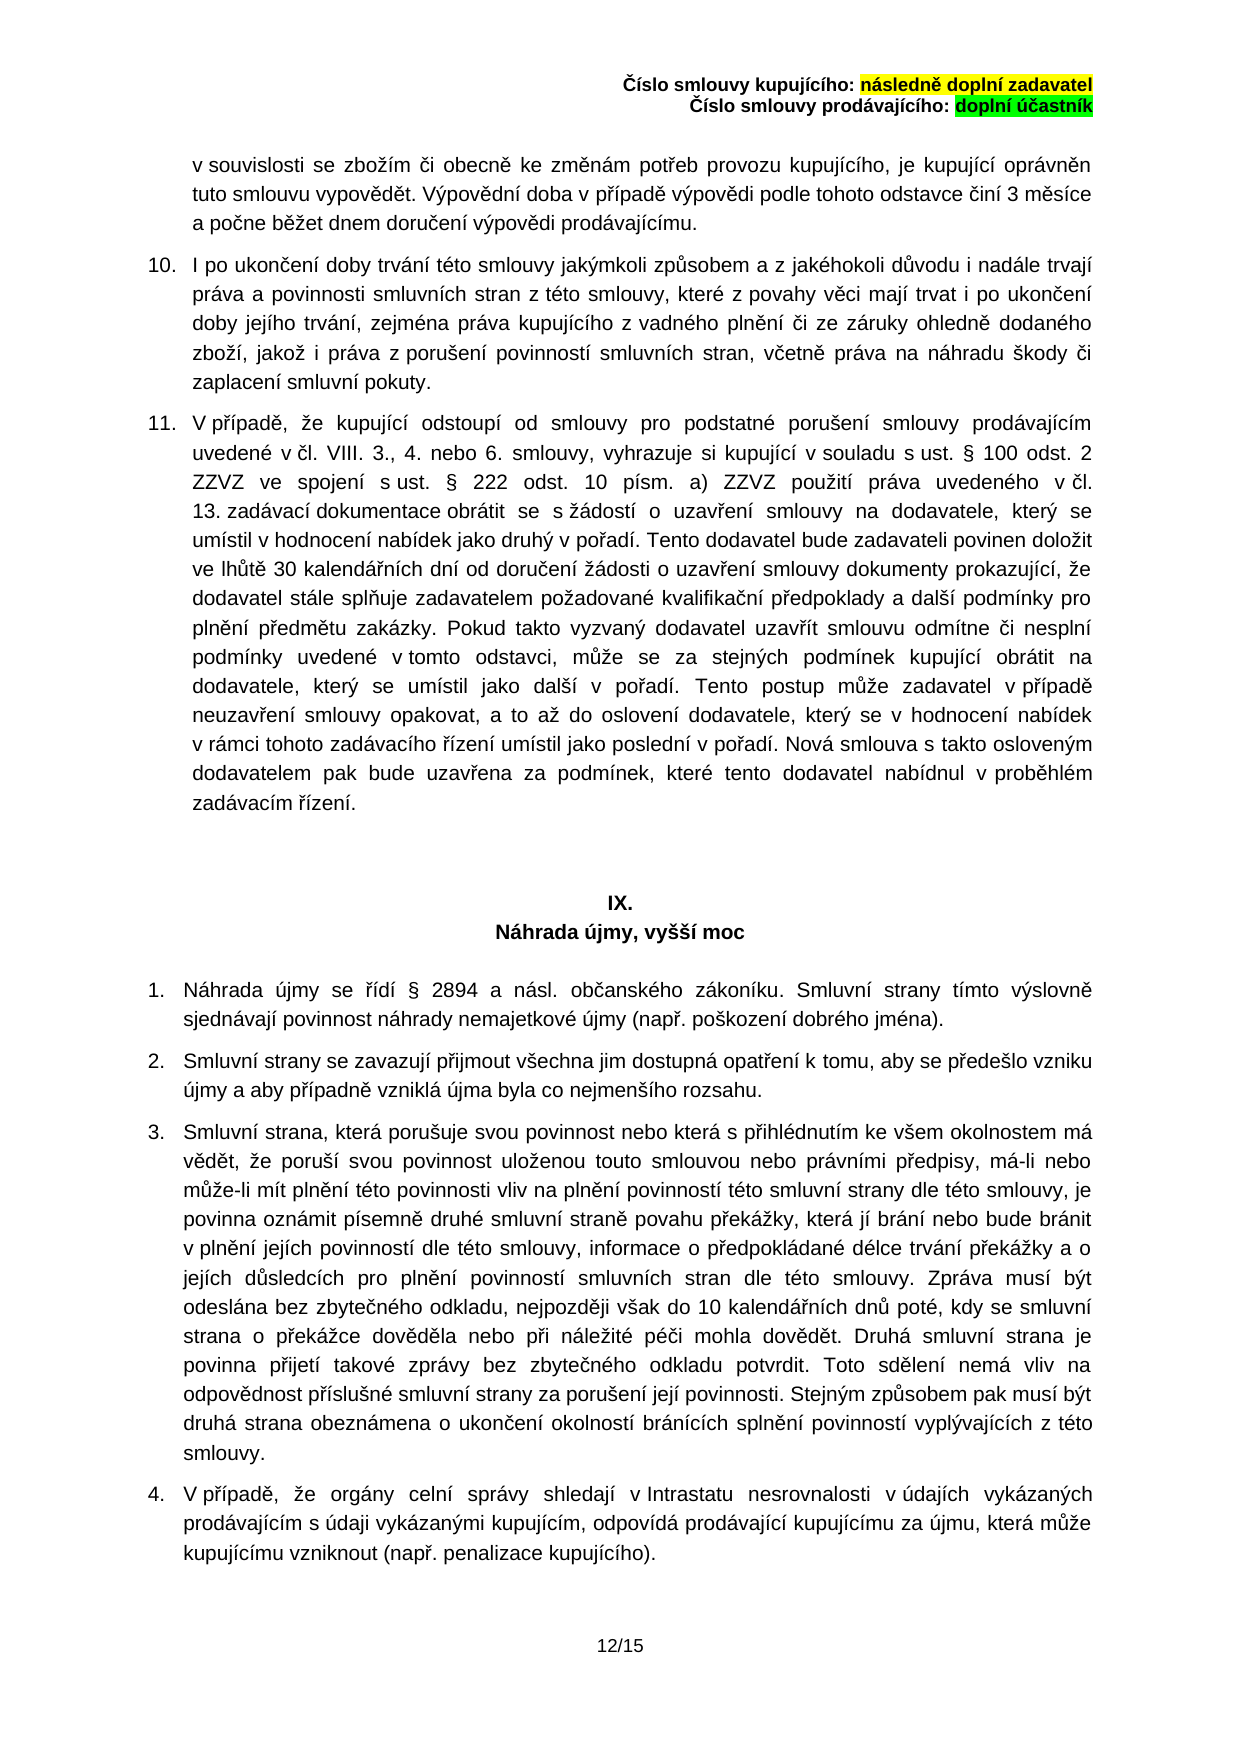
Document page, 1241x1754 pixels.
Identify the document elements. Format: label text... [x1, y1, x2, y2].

list Náhrada újmy se řídí § 2894 a násl. občanského zákoníku. Smluvní strany tímto výslovně sjednávají povinnost náhrady nemajetkové újmy (např. poškození dobrého jména). [148, 973, 1093, 1031]
text IX. [148, 885, 1093, 914]
list V případě, že kupující odstoupí od smlouvy pro podstatné porušení smlouvy prodávajícím uvedené v čl. VIII. 3., 4. nebo 6. smlouvy, vyhrazuje si kupující v souladu s ust. § 100 odst. 2 ZZVZ ve spojení s ust. § 222 odst. 10 písm. a) ZZVZ použití práva uvedeného v čl. 13. zadávací dokumentace obrátit se s žádostí o uzavření smlouvy na dodavatele, který se umístil v hodnocení nabídek jako druhý v pořadí. Tento dodavatel bude zadavateli povinen doložit ve lhůtě 30 kalendářních dní od doručení žádosti o uzavření smlouvy dokumenty prokazující, že dodavatel stále splňuje zadavatelem požadované kvalifikační předpoklady a další podmínky pro plnění předmětu zakázky. Pokud takto vyzvaný dodavatel uzavřít smlouvu odmítne či nesplní podmínky uvedené v tomto odstavci, může se za stejných podmínek kupující obrátit na dodavatele, který se umístil jako další v pořadí. Tento postup může zadavatel v případě neuzavření smlouvy opakovat, a to až do oslovení dodavatele, který se v hodnocení nabídek v rámci tohoto zadávacího řízení umístil jako poslední v pořadí. Nová smlouva s takto osloveným dodavatelem pak bude uzavřena za podmínek, které tento dodavatel nabídnul v proběhlém zadávacím řízení. [148, 406, 1093, 814]
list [148, 148, 1093, 235]
list I po ukončení doby trvání této smlouvy jakýmkoli způsobem a z jakéhokoli důvodu i nadále trvají práva a povinnosti smluvních stran z této smlouvy, které z povahy věci mají trvat i po ukončení doby jejího trvání, zejména práva kupujícího z vadného plnění či ze záruky ohledně dodaného zboží, jakož i práva z porušení povinností smluvních stran, včetně práva na náhradu škody či zaplacení smluvní pokuty. [148, 248, 1093, 393]
list V případě, že orgány celní správy shledají v Intrastatu nesrovnalosti v údajích vykázaných prodávajícím s údaji vykázanými kupujícím, odpovídá prodávající kupujícímu za újmu, která může kupujícímu vzniknout (např. penalizace kupujícího). [148, 1477, 1093, 1564]
text Náhrada újmy, vyšší moc [148, 914, 1093, 943]
list Smluvní strana, která porušuje svou povinnost nebo která s přihlédnutím ke všem okolnostem má vědět, že poruší svou povinnost uloženou touto smlouvou nebo právními předpisy, má-li nebo může-li mít plnění této povinnosti vliv na plnění povinností této smluvní strany dle této smlouvy, je povinna oznámit písemně druhé smluvní straně povahu překážky, která jí brání nebo bude bránit v plnění jejích povinností dle této smlouvy, informace o předpokládané délce trvání překážky a o jejích důsledcích pro plnění povinností smluvních stran dle této smlouvy. Zpráva musí být odeslána bez zbytečného odkladu, nejpozději však do 10 kalendářních dnů poté, kdy se smluvní strana o překážce dověděla nebo při náležité péči mohla dovědět. Druhá smluvní strana je povinna přijetí takové zprávy bez zbytečného odkladu potvrdit. Toto sdělení nemá vliv na odpovědnost příslušné smluvní strany za porušení její povinnosti. Stejným způsobem pak musí být druhá strana obeznámena o ukončení okolností bránících splnění povinností vyplývajících z této smlouvy. [148, 1114, 1093, 1464]
list Smluvní strany se zavazují přijmout všechna jim dostupná opatření k tomu, aby se předešlo vzniku újmy a aby případně vzniklá újma byla co nejmenšího rozsahu. [148, 1043, 1093, 1102]
